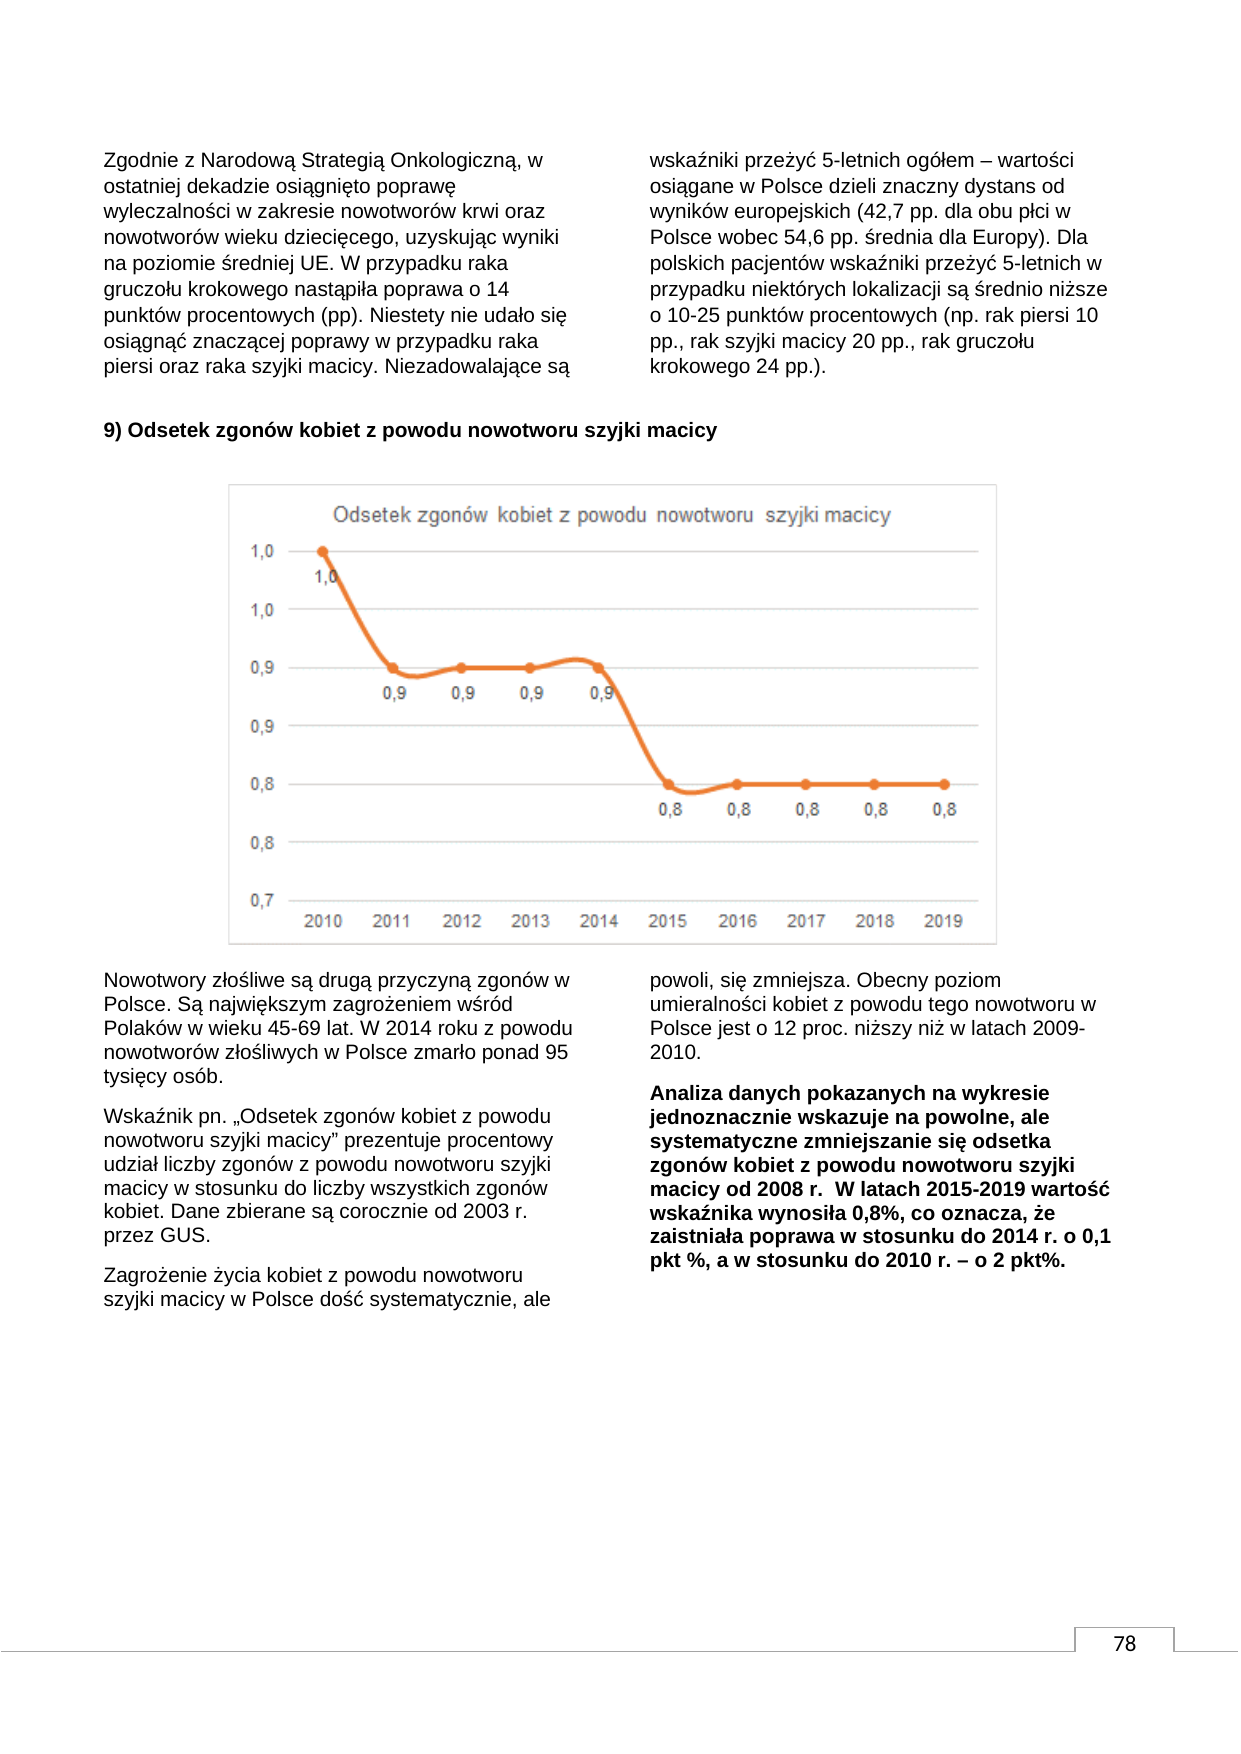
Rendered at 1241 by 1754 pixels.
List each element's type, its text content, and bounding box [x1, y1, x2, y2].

text Zagrożenie życia kobiet z powodu nowotworu szyjki macicy w Polsce dość systematycznie, ale powoli, się zmniejsza. Obecny poziom umieralności kobiet z powodu tego nowotworu w Polsce jest o 12 proc. niższy niż w latach 2009-2010. [103, 1263, 576, 1311]
picture [228, 484, 998, 945]
text Zgodnie z Narodową Strategią Onkologiczną, w ostatniej dekadzie osiągnięto poprawę wyleczalności w zakresie nowotworów krwi oraz nowotworów wieku dziecięcego, uzyskując wyniki na poziomie średniej UE. W przypadku raka gruczołu krokowego nastąpiła poprawa o 14 punktów procentowych (pp). Niestety nie udało się osiągnąć znaczącej poprawy w przypadku raka piersi oraz raka szyjki macicy. Niezadowalające są wskaźniki przeżyć 5-letnich ogółem – wartości osiągane w Polsce dzieli znaczny dystans od wyników europejskich (42,7 pp. dla obu płci w Polsce wobec 54,6 pp. średnia dla Europy). Dla polskich pacjentów wskaźniki przeżyć 5-letnich w przypadku niektórych lokalizacji są średnio niższe o 10-25 punktów procentowych (np. rak piersi 10 pp., rak szyjki macicy 20 pp., rak gruczołu krokowego 24 pp.). [103, 148, 576, 378]
text Wskaźnik pn. „Odsetek zgonów kobiet z powodu nowotworu szyjki macicy” prezentuje procentowy udział liczby zgonów z powodu nowotworu szyjki macicy w stosunku do liczby wszystkich zgonów kobiet. Dane zbierane są corocznie od 2003 r. przez GUS. [103, 1103, 576, 1247]
text Analiza danych pokazanych na wykresie jednoznacznie wskazuje na powolne, ale systematyczne zmniejszanie się odsetka zgonów kobiet z powodu nowotworu szyjki macicy od 2008 r. W latach 2015-2019 wartość wskaźnika wynosiła 0,8%, co oznacza, że zaistniała poprawa w stosunku do 2014 r. o 0,1 pkt %, a w stosunku do 2010 r. – o 2 pkt%. [649, 1081, 1122, 1272]
text Nowotwory złośliwe są drugą przyczyną zgonów w Polsce. Są największym zagrożeniem wśród Polaków w wieku 45-69 lat. W 2014 roku z powodu nowotworów złośliwych w Polsce zmarło ponad 95 tysięcy osób. [103, 968, 576, 1088]
text 9) Odsetek zgonów kobiet z powodu nowotworu szyjki macicy [103, 418, 1122, 442]
text Zgodnie z Narodową Strategią Onkologiczną, w ostatniej dekadzie osiągnięto poprawę wyleczalności w zakresie nowotworów krwi oraz nowotworów wieku dziecięcego, uzyskując wyniki na poziomie średniej UE. W przypadku raka gruczołu krokowego nastąpiła poprawa o 14 punktów procentowych (pp). Niestety nie udało się osiągnąć znaczącej poprawy w przypadku raka piersi oraz raka szyjki macicy. Niezadowalające są wskaźniki przeżyć 5-letnich ogółem – wartości osiągane w Polsce dzieli znaczny dystans od wyników europejskich (42,7 pp. dla obu płci w Polsce wobec 54,6 pp. średnia dla Europy). Dla polskich pacjentów wskaźniki przeżyć 5-letnich w przypadku niektórych lokalizacji są średnio niższe o 10-25 punktów procentowych (np. rak piersi 10 pp., rak szyjki macicy 20 pp., rak gruczołu krokowego 24 pp.). [649, 148, 1122, 378]
text Zagrożenie życia kobiet z powodu nowotworu szyjki macicy w Polsce dość systematycznie, ale powoli, się zmniejsza. Obecny poziom umieralności kobiet z powodu tego nowotworu w Polsce jest o 12 proc. niższy niż w latach 2009-2010. [649, 968, 1122, 1064]
